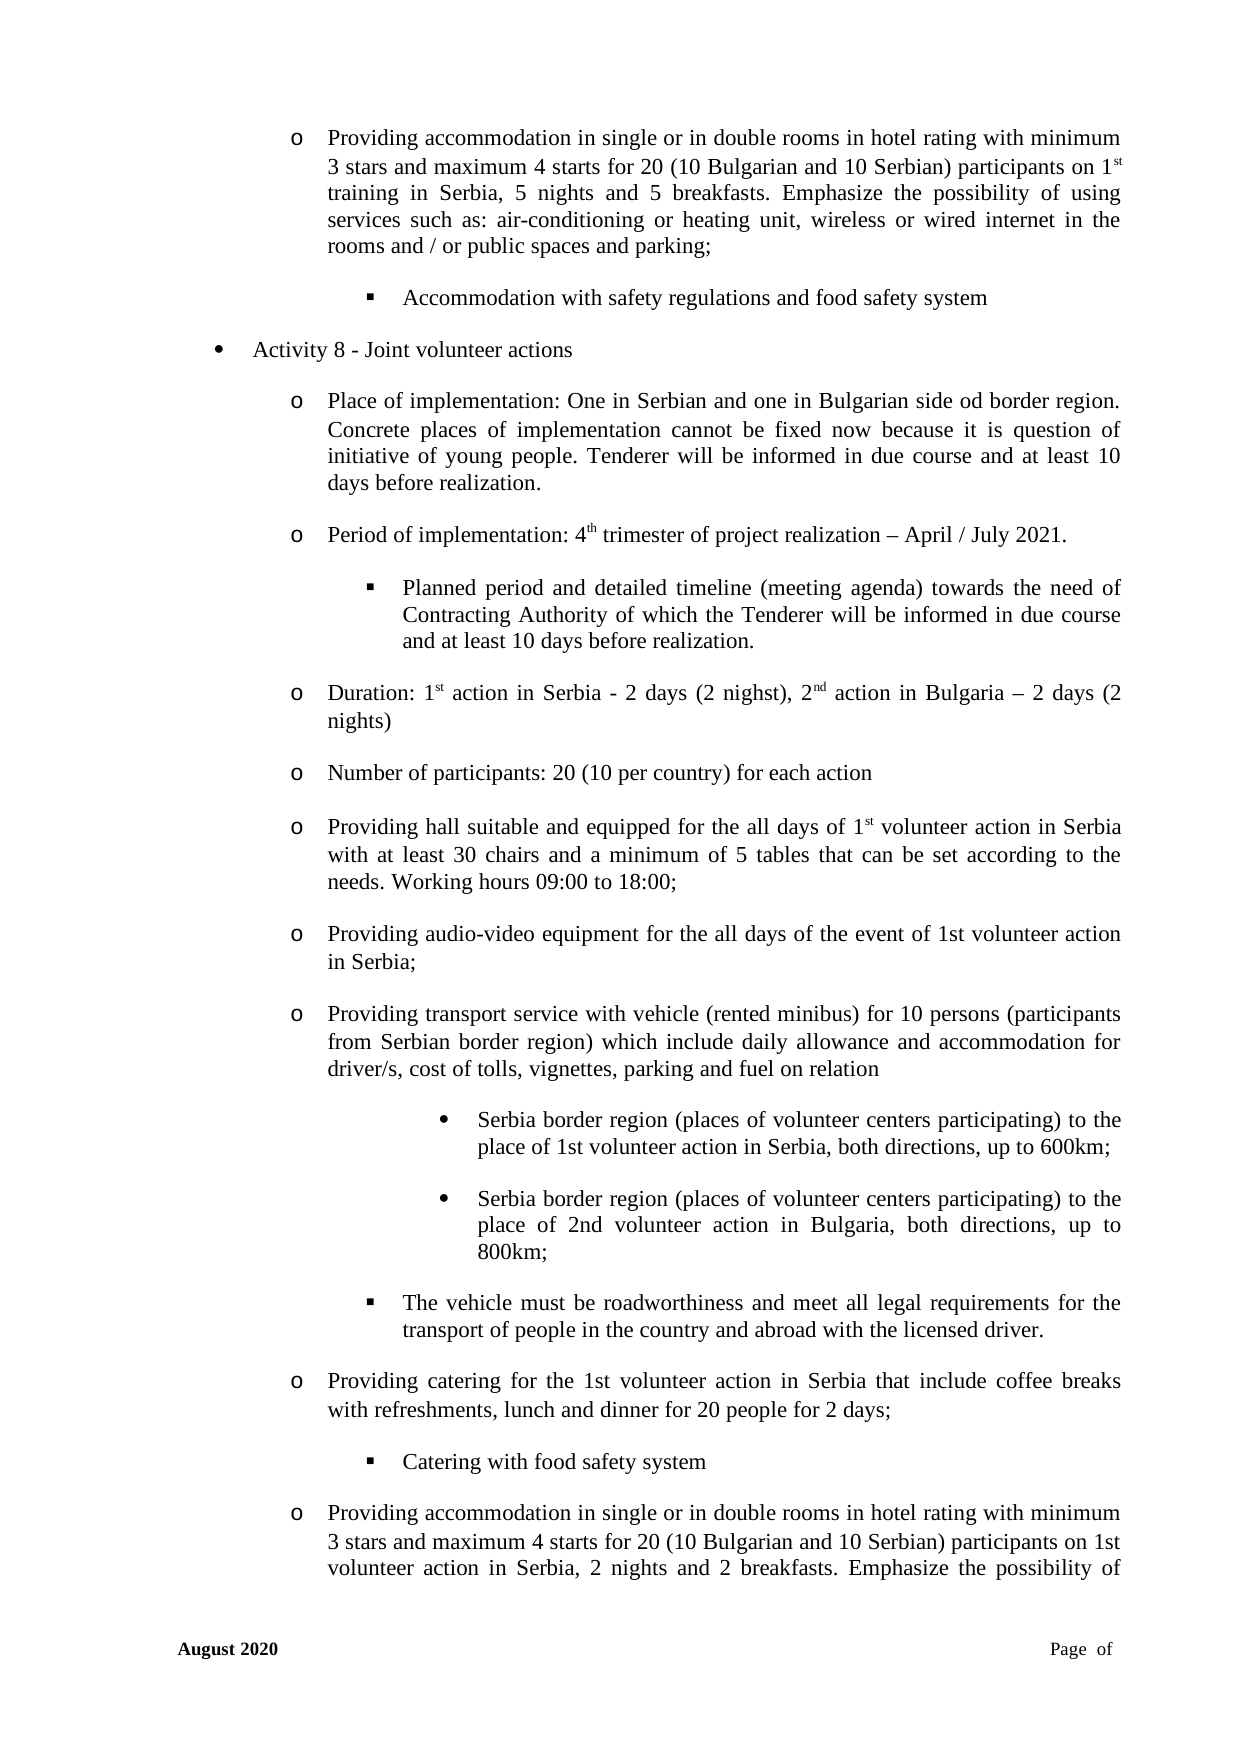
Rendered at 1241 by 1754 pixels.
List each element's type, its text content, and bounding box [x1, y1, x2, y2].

list Period of implementation: 4th trimester of project realization – April / July 2021. [290, 520, 1122, 549]
list The vehicle must be roadworthiness and meet all legal requirements for the transport of people in the country and abroad with the licensed driver. [365, 1289, 1122, 1342]
list Accommodation with safety regulations and food safety system [365, 284, 1122, 311]
list Place of implementation: One in Serbian and one in Bulgarian side od border region. Concrete places of implementation cannot be fixed now because it is question of initiative of young people. Tenderer will be informed in due course and at least 10 days before realization. [290, 387, 1122, 495]
list Serbia border region (places of volunteer centers participating) to the place of 1st volunteer action in Serbia, both directions, up to 600km; [440, 1106, 1122, 1159]
list Duration: 1st action in Serbia - 2 days (2 nighst), 2nd action in Bulgaria – 2 days (2 nights) [290, 679, 1122, 734]
list Serbia border region (places of volunteer centers participating) to the place of 2nd volunteer action in Bulgaria, both directions, up to 800km; [440, 1184, 1122, 1264]
list Activity 8 - Joint volunteer actions [215, 336, 1122, 362]
list Providing accommodation in single or in double rooms in hotel rating with minimum 3 stars and maximum 4 starts for 20 (10 Bulgarian and 10 Serbian) participants on 1st training in Serbia, 5 nights and 5 breakfasts. Emphasize the possibility of using services such as: air-conditioning or heating unit, wireless or wired internet in the rooms and / or public spaces and parking; [290, 124, 1122, 259]
list Planned period and detailed timeline (meeting agenda) towards the need of Contracting Authority of which the Tenderer will be informed in due course and at least 10 days before realization. [365, 574, 1122, 654]
list Providing hall suitable and equipped for the all days of 1st volunteer action in Serbia with at least 30 chairs and a minimum of 5 tables that can be set according to the needs. Working hours 09:00 to 18:00; [290, 813, 1122, 894]
list Providing audio-video equipment for the all days of the event of 1st volunteer action in Serbia; [290, 919, 1122, 974]
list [290, 1499, 1122, 1581]
list Providing transport service with vehicle (rented minibus) for 10 persons (participants from Serbian border region) which include daily allowance and accommodation for driver/s, cost of tolls, vignettes, parking and fuel on relation [290, 999, 1122, 1081]
list Catering with food safety system [365, 1447, 1122, 1474]
list Number of participants: 20 (10 per country) for each action [290, 759, 1122, 788]
list Providing catering for the 1st volunteer action in Serbia that include coffee breaks with refreshments, lunch and dinner for 20 people for 2 days; [290, 1367, 1122, 1422]
